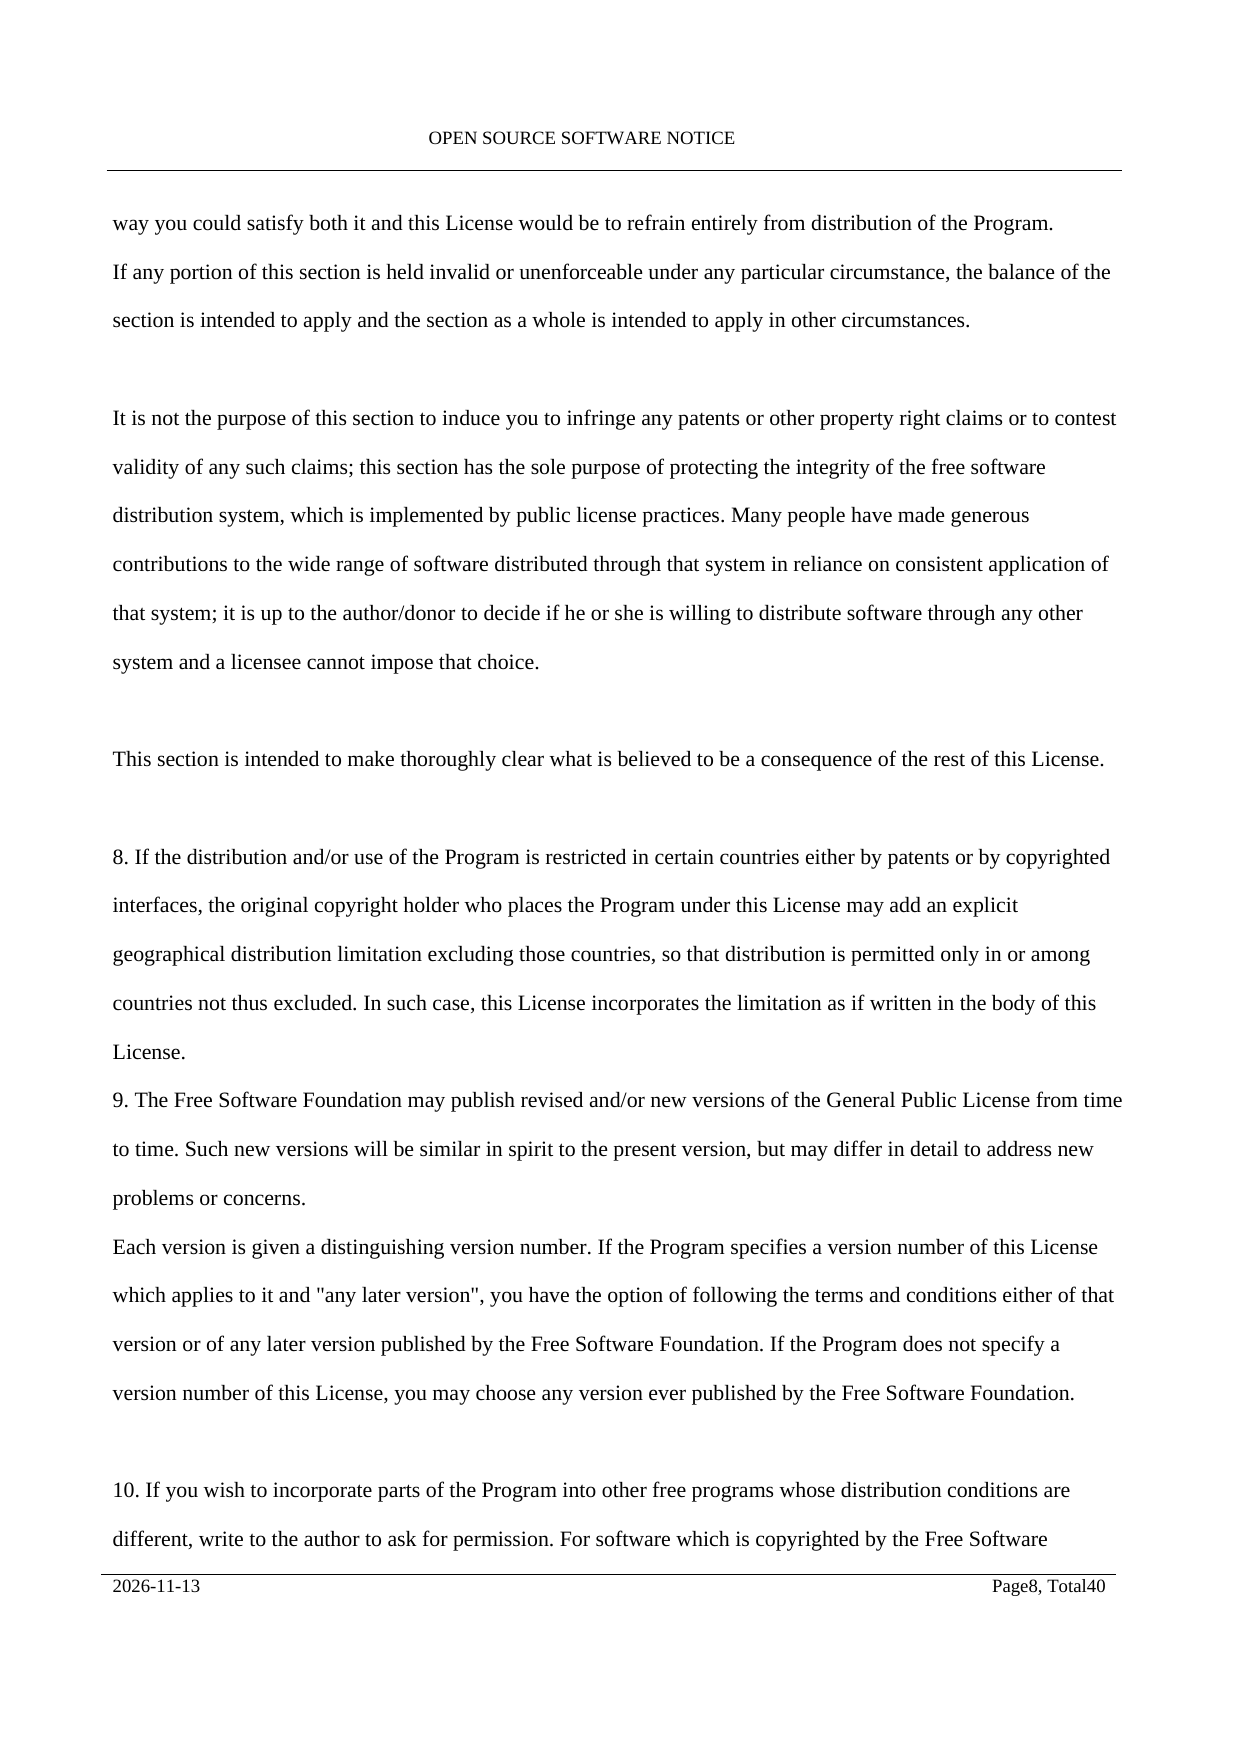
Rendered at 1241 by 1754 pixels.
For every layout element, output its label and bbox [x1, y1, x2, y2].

text [112, 206, 1128, 1555]
